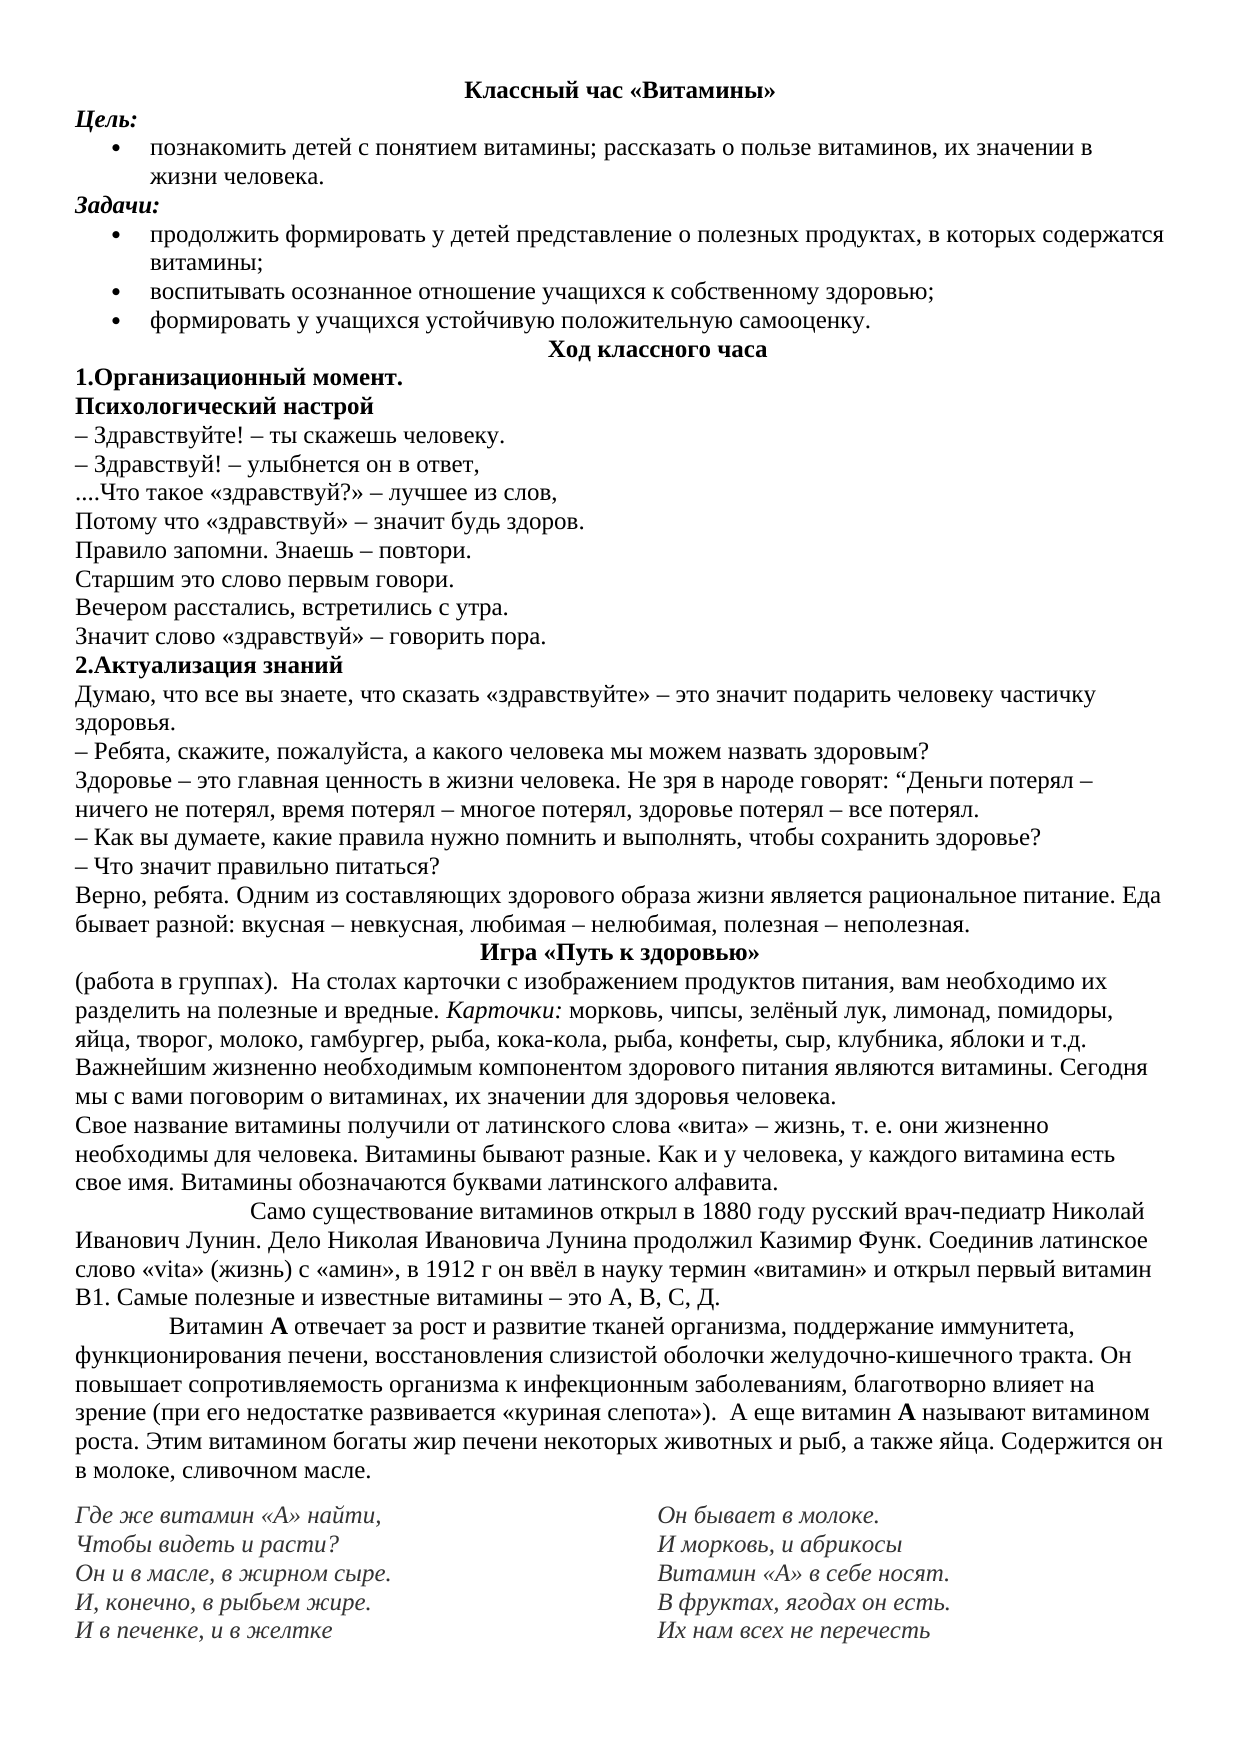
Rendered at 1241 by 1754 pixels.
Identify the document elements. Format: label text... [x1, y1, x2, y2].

text Задачи: [75, 190, 1165, 219]
text ....Что такое «здравствуй?» – лучшее из слов, Потому что «здравствуй» – значит будь здоров. Правило запомни. Знаешь – повтори. Старшим это слово первым говори. Вечером расстались, встретились с утра. Значит слово «здравствуй» – говорить пора. [75, 477, 1165, 650]
text Само существование витаминов открыл в 1880 году русский врач-педиатр Николай Иванович Лунин. Дело Николая Ивановича Лунина продолжил Казимир Функ. Соединив латинское слово «vita» (жизнь) с «амин», в 1912 г он ввёл в науку термин «витамин» и открыл первый витамин В1. Самые полезные и известные витамины – это А, В, С, Д. Витамин А отвечает за рост и развитие тканей организма, поддержание иммунитета, функционирования печени, восстановления слизистой оболочки желудочно-кишечного тракта. Он повышает сопротивляемость организма к инфекционным заболеваниям, благотворно влияет на зрение (при его недостатке развивается «куриная слепота»). А еще витамин А называют витамином роста. Этим витамином богаты жир печени некоторых животных и рыб, а также яйца. Содержится он в молоке, сливочном масле. [75, 1196, 1165, 1484]
text В фруктах, ягодах он есть. [657, 1587, 1165, 1615]
text Он и в масле, в жирном сыре. [75, 1558, 583, 1587]
list продолжить формировать у детей представление о полезных продуктах, в которых содержатся витамины; [112, 219, 1165, 276]
text Думаю, что все вы знаете, что сказать «здравствуйте» – это значит подарить человеку частичку здоровья. [75, 679, 1165, 736]
text 1.Организационный момент. [75, 362, 1165, 391]
text Психологический настрой [75, 391, 1165, 420]
text И, конечно, в рыбьем жире. [75, 1587, 583, 1615]
text – Здравствуйте! – ты скажешь человеку. [75, 420, 1165, 449]
text И морковь, и абрикосы [657, 1529, 1165, 1558]
text Чтобы видеть и расти? [75, 1529, 583, 1558]
list формировать у учащихся устойчивую положительную самооценку. [112, 305, 1165, 334]
text Игра «Путь к здоровью» [75, 937, 1165, 966]
text Важнейшим жизненно необходимым компонентом здорового питания являются витамины. Сегодня мы с вами поговорим о витаминах, их значении для здоровья человека. [75, 1052, 1165, 1110]
text Цель: [75, 104, 1165, 132]
text Он бывает в молоке. [657, 1500, 1165, 1529]
text Где же витамин «А» найти, [75, 1500, 583, 1529]
list воспитывать осознанное отношение учащихся к собственному здоровью; [112, 276, 1165, 305]
text Ход классного часа [150, 334, 1165, 362]
text – Здравствуй! – улыбнется он в ответ, [75, 449, 1165, 477]
text Свое название витамины получили от латинского слова «вита» – жизнь, т. е. они жизненно необходимы для человека. Витамины бывают разные. Как и у человека, у каждого витамина есть свое имя. Витамины обозначаются буквами латинского алфавита. [75, 1110, 1165, 1196]
text Классный час «Витамины» [75, 75, 1165, 104]
text 2.Актуализация знаний [75, 650, 1165, 679]
text (работа в группах). На столах карточки с изображением продуктов питания, вам необходимо их разделить на полезные и вредные. Карточки: морковь, чипсы, зелёный лук, лимонад, помидоры, яйца, творог, молоко, гамбургер, рыба, кока-кола, рыба, конфеты, сыр, клубника, яблоки и т.д. [75, 966, 1165, 1052]
text – Что значит правильно питаться? [75, 851, 1165, 880]
text Витамин «А» в себе носят. [657, 1558, 1165, 1587]
text – Ребята, скажите, пожалуйста, а какого человека мы можем назвать здоровым? [75, 736, 1165, 765]
text И в печенке, и в желтке [75, 1615, 583, 1644]
list познакомить детей с понятием витамины; рассказать о пользе витаминов, их значении в жизни человека. [112, 132, 1165, 190]
text – Как вы думаете, какие правила нужно помнить и выполнять, чтобы сохранить здоровье? [75, 822, 1165, 851]
text Здоровье – это главная ценность в жизни человека. Не зря в народе говорят: “Деньги потерял – ничего не потерял, время потерял – многое потерял, здоровье потерял – все потерял. [75, 765, 1165, 822]
text Их нам всех не перечесть [657, 1615, 1165, 1644]
text Верно, ребята. Одним из составляющих здорового образа жизни является рациональное питание. Еда бывает разной: вкусная – невкусная, любимая – нелюбимая, полезная – неполезная. [75, 880, 1165, 937]
